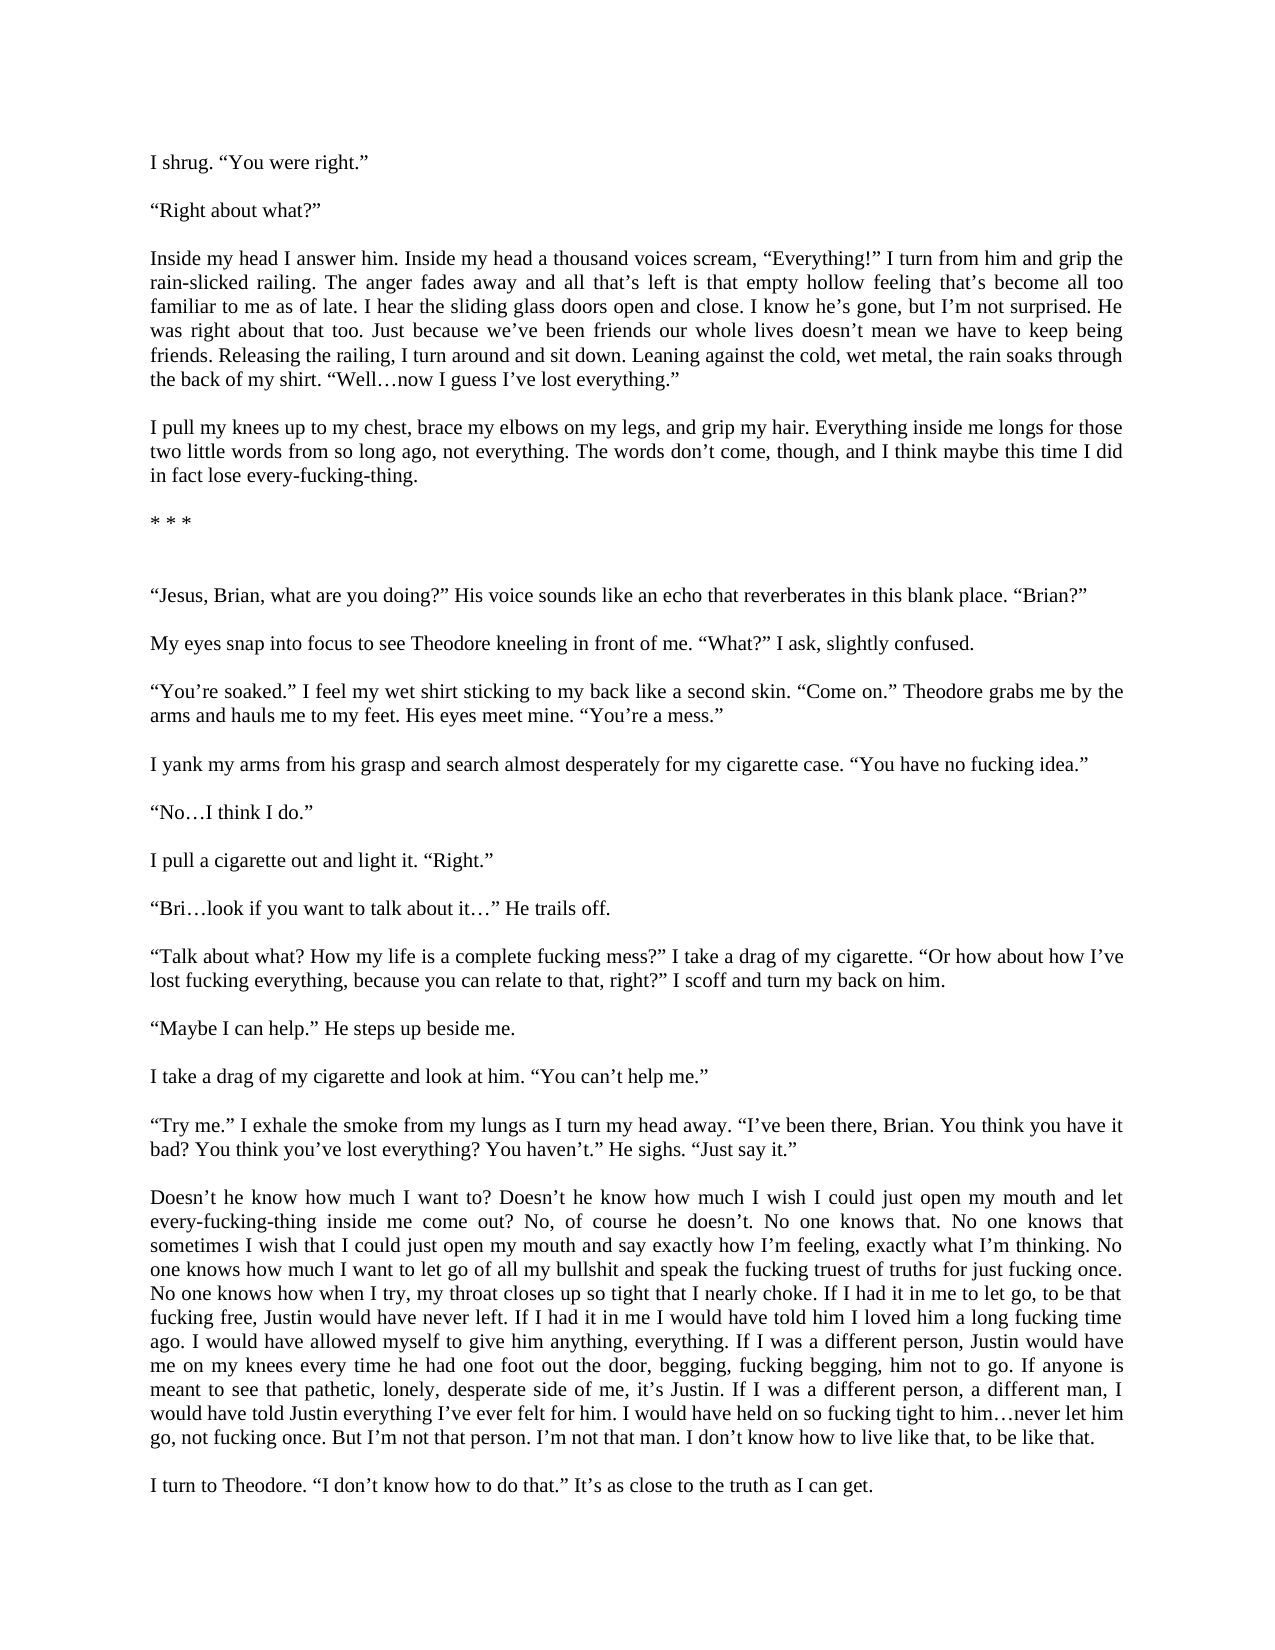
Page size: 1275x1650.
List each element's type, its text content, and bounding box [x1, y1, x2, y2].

text I pull a cigarette out and light it. “Right.” [150, 848, 1125, 872]
text I yank my arms from his grasp and search almost desperately for my cigarette case. “You have no fucking idea.” [150, 752, 1125, 776]
text “Talk about what? How my life is a complete fucking mess?” I take a drag of my cigarette. “Or how about how I’ve lost fucking everything, because you can relate to that, right?” I scoff and turn my back on him. [150, 944, 1125, 992]
text “Jesus, Brian, what are you doing?” His voice sounds like an echo that reverberates in this blank place. “Brian?” [150, 583, 1125, 607]
text I take a drag of my cigarette and look at him. “You can’t help me.” [150, 1064, 1125, 1088]
text “No…I think I do.” [150, 800, 1125, 824]
text I shrug. “You were right.” [150, 150, 1125, 174]
text I pull my knees up to my chest, brace my elbows on my legs, and grip my hair. Everything inside me longs for those two little words from so long ago, not everything. The words don’t come, though, and I think maybe this time I did in fact lose every-fucking-thing. [150, 415, 1125, 487]
text Inside my head I answer him. Inside my head a thousand voices scream, “Everything!” I turn from him and grip the rain-slicked railing. The anger fades away and all that’s left is that empty hollow feeling that’s become all too familiar to me as of late. I hear the sliding glass doors open and close. I know he’s gone, but I’m not surprised. He was right about that too. Just because we’ve been friends our whole lives doesn’t mean we have to keep being friends. Releasing the railing, I turn around and sit down. Leaning against the cold, wet metal, the rain soaks through the back of my shirt. “Well…now I guess I’ve lost everything.” [150, 246, 1125, 391]
text “Bri…look if you want to talk about it…” He trails off. [150, 896, 1125, 920]
text “Try me.” I exhale the smoke from my lungs as I turn my head away. “I’ve been there, Brian. You think you have it bad? You think you’ve lost everything? You haven’t.” He sighs. “Just say it.” [150, 1112, 1125, 1161]
text “You’re soaked.” I feel my wet shirt sticking to my back like a second skin. “Come on.” Theodore grabs me by the arms and hauls me to my feet. His eyes meet mine. “You’re a mess.” [150, 679, 1125, 727]
text “Right about what?” [150, 198, 1125, 222]
text “Maybe I can help.” He steps up beside me. [150, 1016, 1125, 1040]
text Doesn’t he know how much I want to? Doesn’t he know how much I wish I could just open my mouth and let every-fucking-thing inside me come out? No, of course he doesn’t. No one knows that. No one knows that sometimes I wish that I could just open my mouth and say exactly how I’m feeling, exactly what I’m thinking. No one knows how much I want to let go of all my bullshit and speak the fucking truest of truths for just fucking once. No one knows how when I try, my throat closes up so tight that I nearly choke. If I had it in me to let go, to be that fucking free, Justin would have never left. If I had it in me I would have told him I loved him a long fucking time ago. I would have allowed myself to give him anything, everything. If I was a different person, Justin would have me on my knees every time he had one foot out the door, begging, fucking begging, him not to go. If anyone is meant to see that pathetic, lonely, desperate side of me, it’s Justin. If I was a different person, a different man, I would have told Justin everything I’ve ever felt for him. I would have held on so fucking tight to him…never let him go, not fucking once. But I’m not that person. I’m not that man. I don’t know how to live like that, to be like that. [150, 1185, 1125, 1449]
text I turn to Theodore. “I don’t know how to do that.” It’s as close to the truth as I can get. [150, 1473, 1125, 1497]
text My eyes snap into focus to see Theodore kneeling in front of me. “What?” I ask, slightly confused. [150, 631, 1125, 655]
text * * * [150, 511, 1125, 535]
